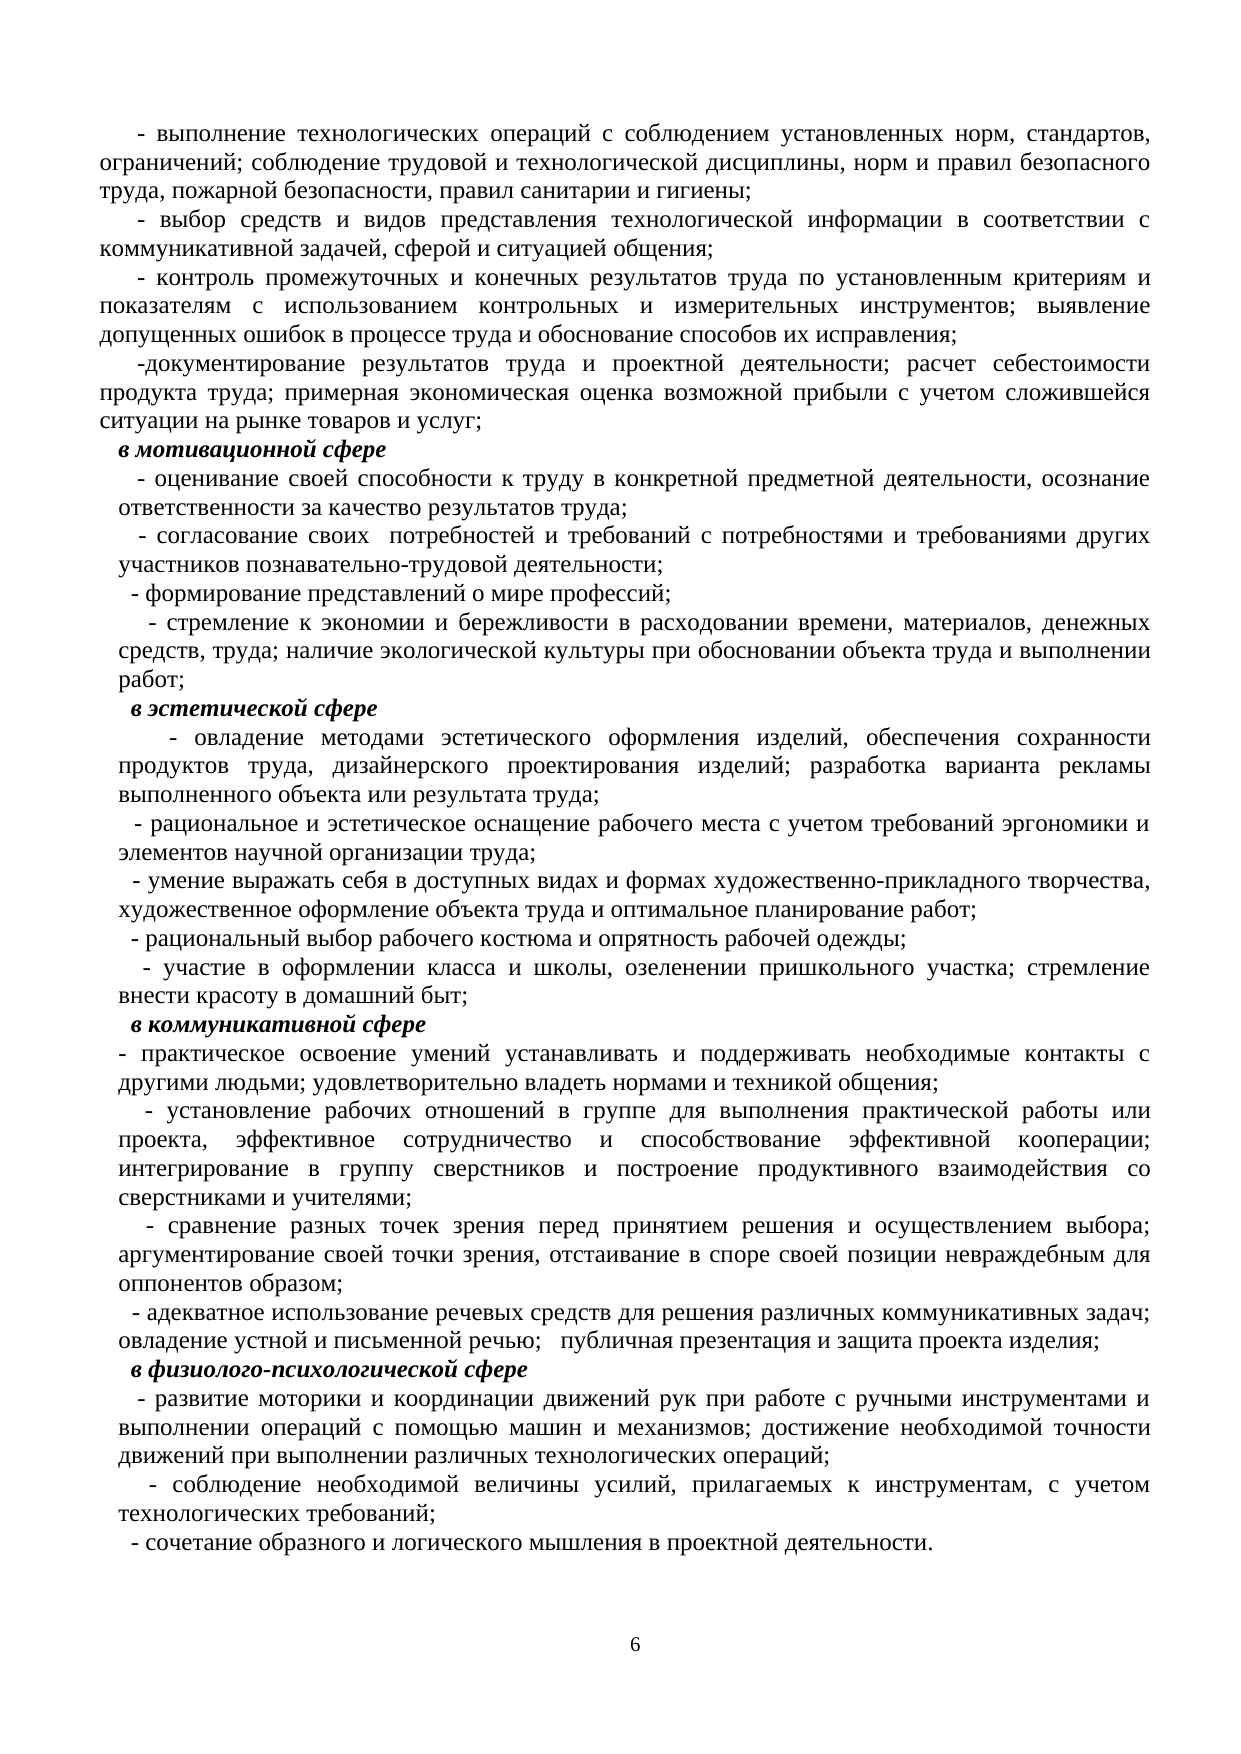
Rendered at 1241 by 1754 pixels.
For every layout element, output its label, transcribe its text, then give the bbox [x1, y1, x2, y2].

text в физиолого-психологической сфере [118, 1354, 1152, 1383]
text - умение выражать себя в доступных видах и формах художественно-прикладного творчества, художественное оформление объекта труда и оптимальное планирование работ; [118, 866, 1152, 923]
text - сочетание образного и логического мышления в проектной деятельности. [118, 1527, 1152, 1556]
text - овладение методами эстетического оформления изделий, обеспечения сохранности продуктов труда, дизайнерского проектирования изделий; разработка варианта рекламы выполненного объекта или результата труда; [118, 722, 1152, 808]
text - выбор средств и видов представления технологической информации в соответствии с коммуникативной задачей, сферой и ситуацией общения; [99, 204, 1152, 262]
text - развитие моторики и координации движений рук при работе с ручными инструментами и выполнении операций с помощью машин и механизмов; достижение необходимой точности движений при выполнении различных технологических операций; [118, 1383, 1152, 1469]
text - соблюдение необходимой величины усилий, прилагаемых к инструментам, с учетом технологических требований; [118, 1469, 1152, 1527]
text в мотивационной сфере [118, 434, 1152, 463]
text в коммуникативной сфере [118, 1009, 1152, 1038]
text - участие в оформлении класса и школы, озеленении пришкольного участка; стремление внести красоту в домашний быт; [118, 952, 1152, 1009]
text в эстетической сфере [118, 693, 1152, 722]
text - контроль промежуточных и конечных результатов труда по установленным критериям и показателям с использованием контрольных и измерительных инструментов; выявление допущенных ошибок в процессе труда и обоснование способов их исправления; [99, 262, 1152, 348]
text - рациональное и эстетическое оснащение рабочего места с учетом требований эргономики и элементов научной организации труда; [118, 808, 1152, 866]
text - адекватное использование речевых средств для решения различных коммуникативных задач; овладение устной и письменной речью; публичная презентация и защита проекта изделия; [118, 1297, 1152, 1354]
text - стремление к экономии и бережливости в расходовании времени, материалов, денежных средств, труда; наличие экологической культуры при обосновании объекта труда и выполнении работ; [118, 607, 1152, 693]
text - установление рабочих отношений в группе для выполнения практической работы или проекта, эффективное сотрудничество и способствование эффективной кооперации; интегрирование в группу сверстников и построение продуктивного взаимодействия со сверстниками и учителями; [118, 1096, 1152, 1211]
text - рациональный выбор рабочего костюма и опрятность рабочей одежды; [118, 923, 1152, 952]
text - формирование представлений о мире профессий; [118, 578, 1152, 607]
text - согласование своих потребностей и требований с потребностями и требованиями других участников познавательно-трудовой деятельности; [118, 521, 1152, 578]
text - практическое освоение умений устанавливать и поддерживать необходимые контакты с другими людьми; удовлетворительно владеть нормами и техникой общения; [118, 1038, 1152, 1096]
text - выполнение технологических операций с соблюдением установленных норм, стандартов, ограничений; соблюдение трудовой и технологической дисциплины, норм и правил безопасного труда, пожарной безопасности, правил санитарии и гигиены; [99, 118, 1152, 204]
text - оценивание своей способности к труду в конкретной предметной деятельности, осознание ответственности за качество результатов труда; [118, 463, 1152, 521]
text - сравнение разных точек зрения перед принятием решения и осуществлением выбора; аргументирование своей точки зрения, отстаивание в споре своей позиции невраждебным для оппонентов образом; [118, 1211, 1152, 1297]
text -документирование результатов труда и проектной деятельности; расчет себестоимости продукта труда; примерная экономическая оценка возможной прибыли с учетом сложившейся ситуации на рынке товаров и услуг; [99, 348, 1152, 434]
